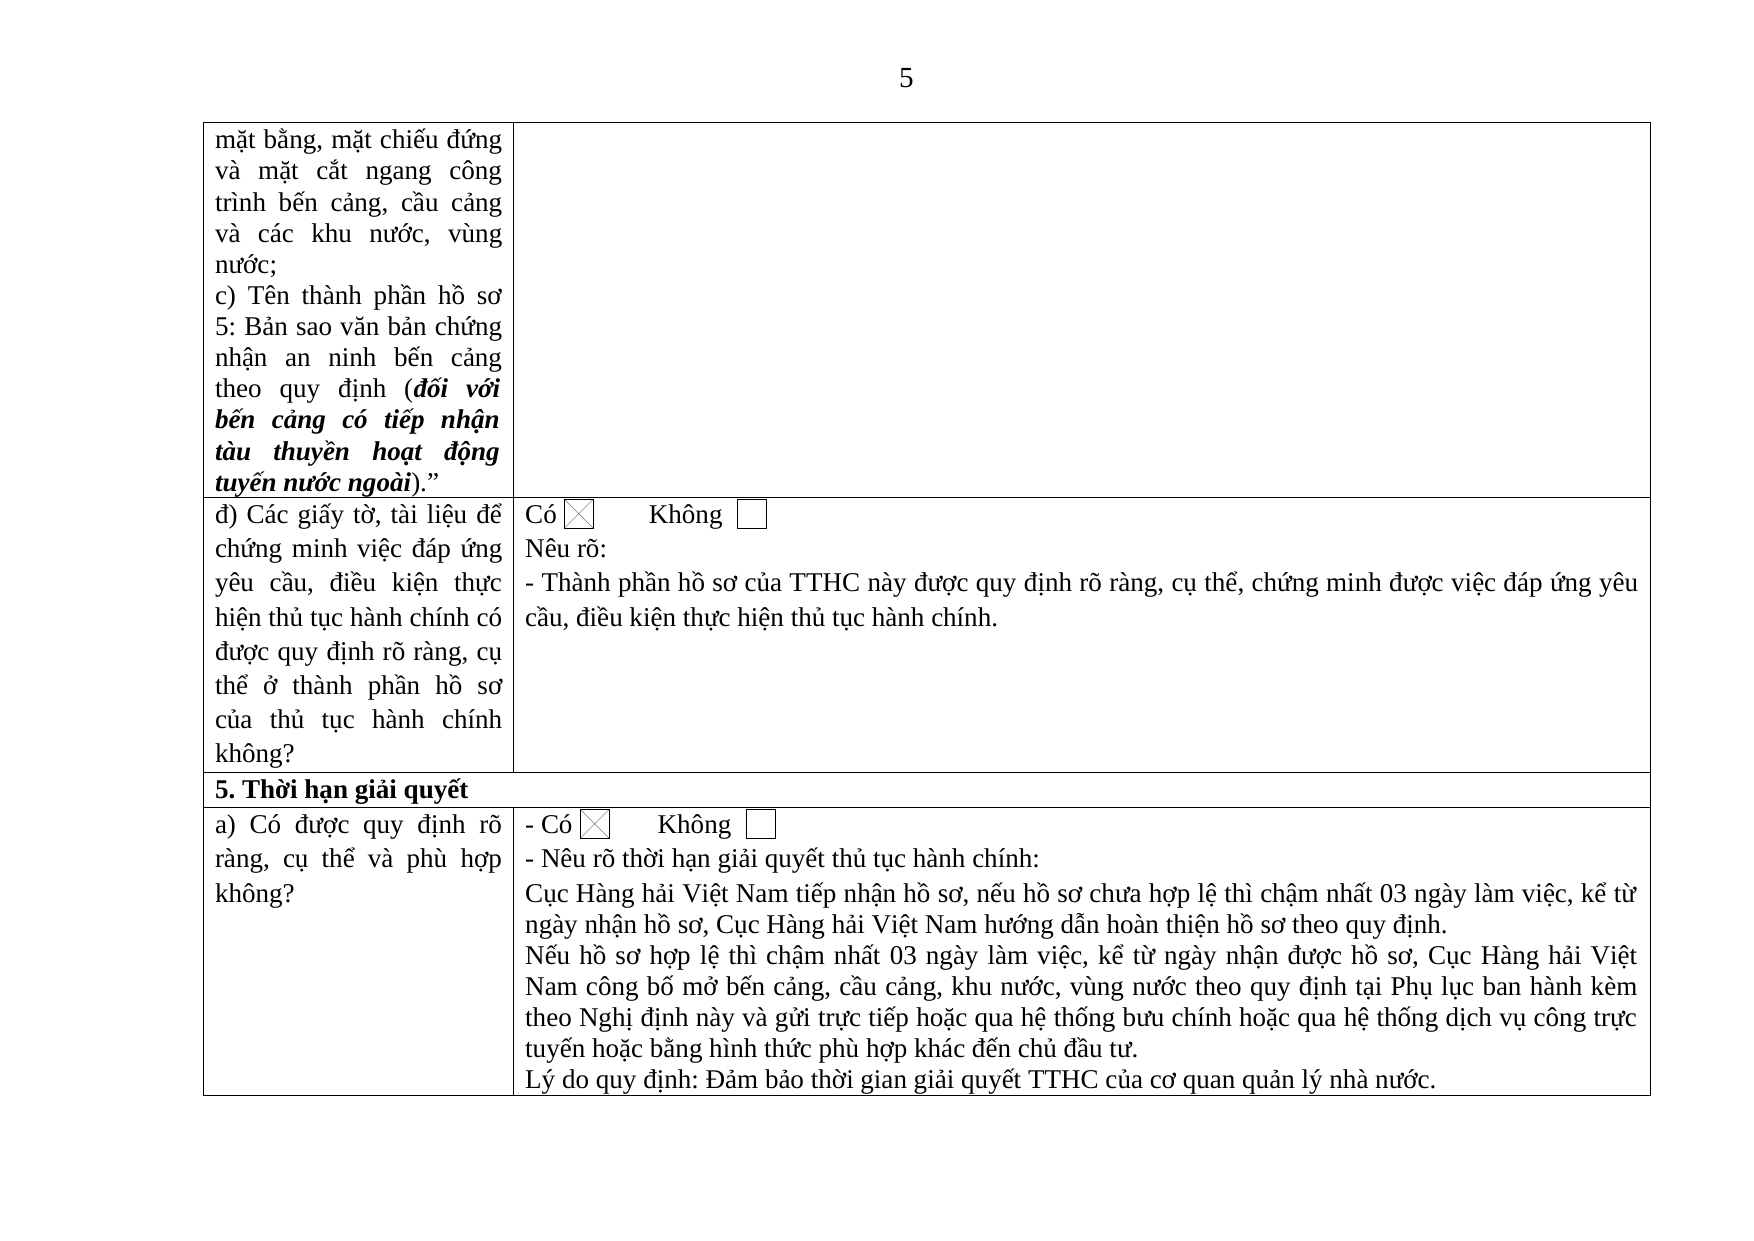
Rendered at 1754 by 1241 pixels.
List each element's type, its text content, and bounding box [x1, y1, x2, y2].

table_cell 5. Thời hạn giải quyết [204, 773, 1650, 807]
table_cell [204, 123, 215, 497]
table_cell Có Không Nêu rõ: - Thành phần hồ sơ của TTHC này được quy định rõ ràng, cụ thể, chứng minh được việc đáp ứng yêu cầu, điều kiện thực hiện thủ tục hành chính. [514, 498, 1650, 772]
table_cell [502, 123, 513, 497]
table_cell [514, 123, 1650, 497]
table_cell a) Có được quy định rõ ràng, cụ thể và phù hợp không? [204, 808, 513, 1095]
table_cell đ) Các giấy tờ, tài liệu để chứng minh việc đáp ứng yêu cầu, điều kiện thực hiện thủ tục hành chính có được quy định rõ ràng, cụ thể ở thành phần hồ sơ của thủ tục hành chính không? [204, 498, 513, 772]
table_cell - Có Không - Nêu rõ thời hạn giải quyết thủ tục hành chính: Cục Hàng hải Việt Nam tiếp nhận hồ sơ, nếu hồ sơ chưa hợp lệ thì chậm nhất 03 ngày làm việc, kể từ ngày nhận hồ sơ, Cục Hàng hải Việt Nam hướng dẫn hoàn thiện hồ sơ theo quy định. Nếu hồ sơ hợp lệ thì chậm nhất 03 ngày làm việc, kể từ ngày nhận được hồ sơ, Cục Hàng hải Việt Nam công bố mở bến cảng, cầu cảng, khu nước, vùng nước theo quy định tại Phụ lục ban hành kèm theo Nghị định này và gửi trực tiếp hoặc qua hệ thống bưu chính hoặc qua hệ thống dịch vụ công trực tuyến hoặc bằng hình thức phù hợp khác đến chủ đầu tư. Lý do quy định: Đảm bảo thời gian giải quyết TTHC của cơ quan quản lý nhà nước. [514, 808, 1650, 1095]
